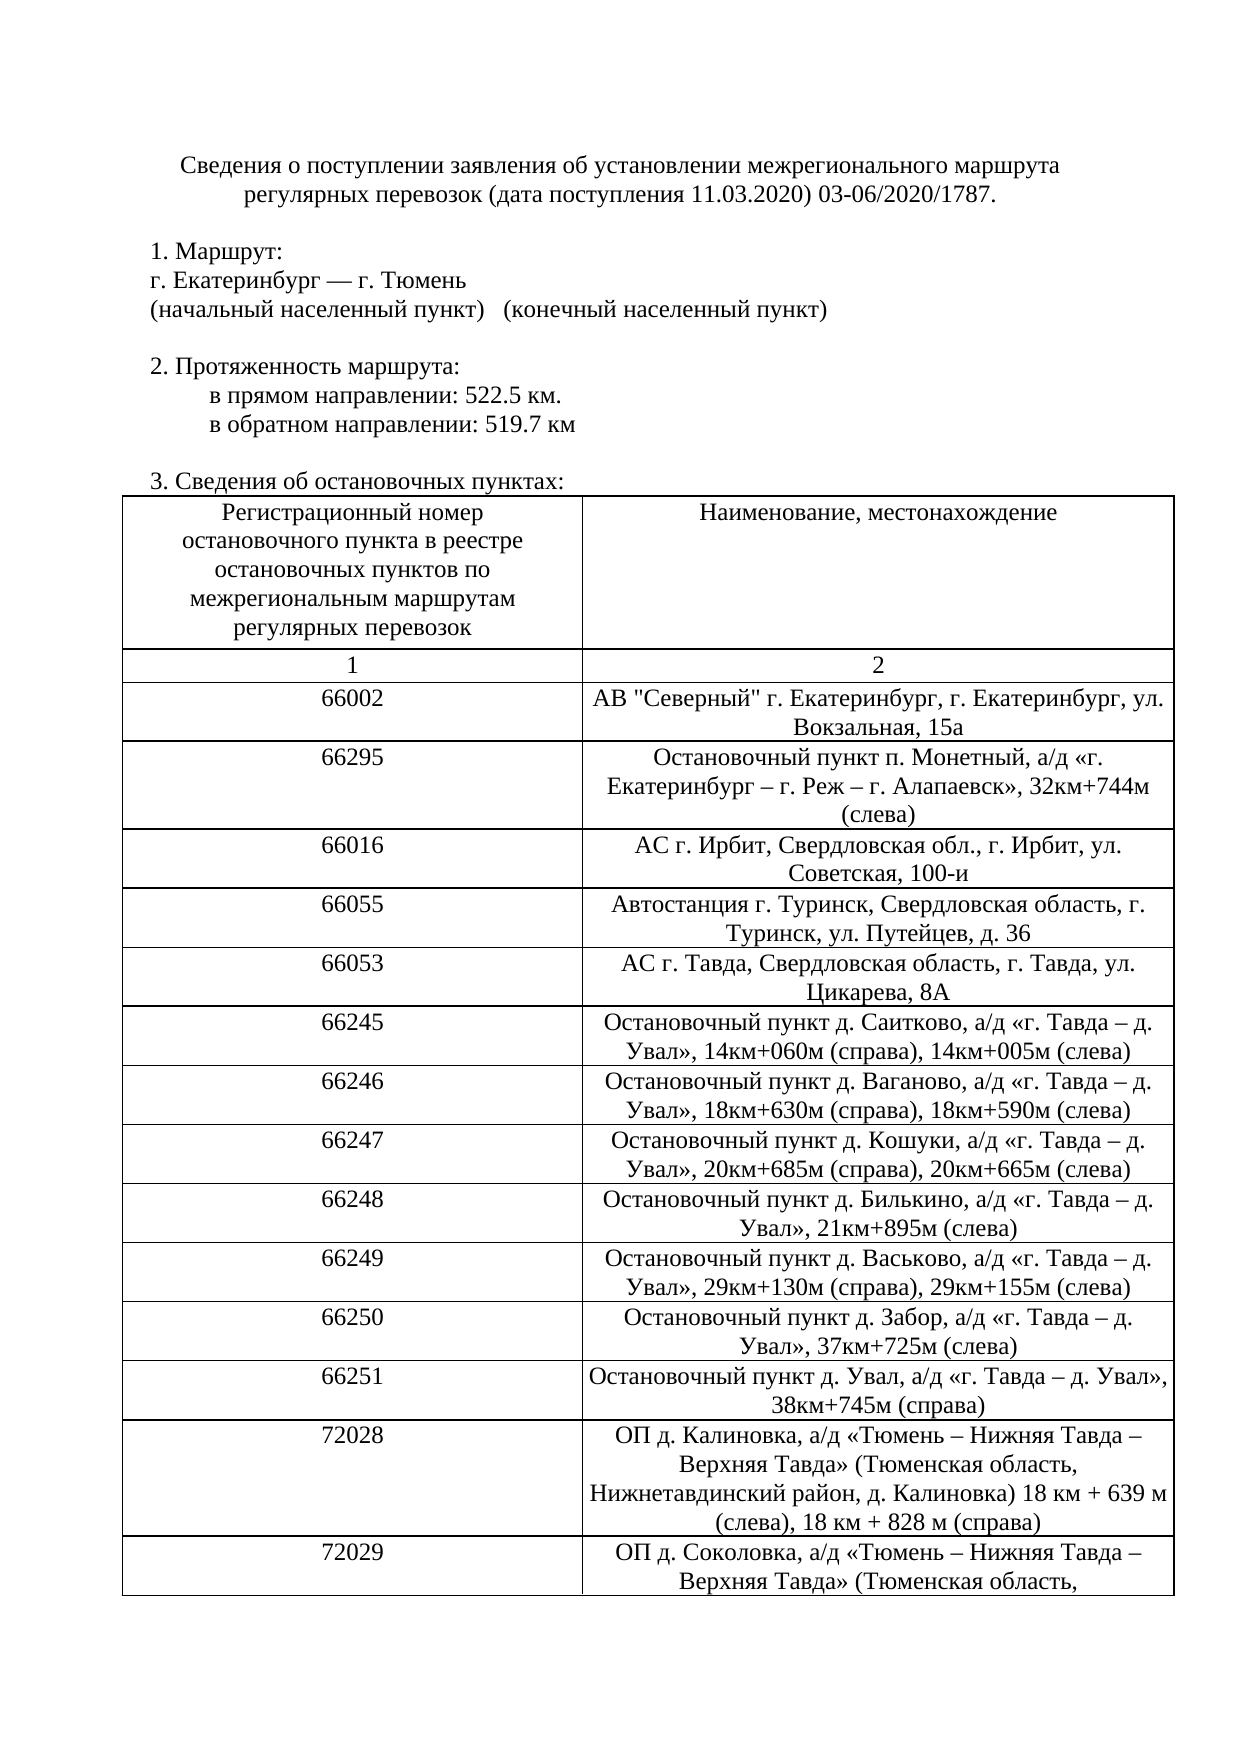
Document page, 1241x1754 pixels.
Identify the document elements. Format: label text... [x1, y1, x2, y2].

table_cell 1 [123, 650, 582, 681]
table_cell АС г. Тавда, Свердловская область, г. Тавда, ул. Цикарева, 8А [583, 948, 1173, 1005]
table_cell ОП д. Калиновка, а/д «Тюмень – Нижняя Тавда – Верхняя Тавда» (Тюменская область, Нижнетавдинский район, д. Калиновка) 18 км + 639 м (слева), 18 км + 828 м (справа) [583, 1421, 1173, 1535]
table_cell Остановочный пункт д. Ваганово, а/д «г. Тавда – д. Увал», 18км+630м (справа), 18км+590м (слева) [583, 1066, 1173, 1123]
table_cell 66250 [123, 1302, 582, 1360]
table_header Наименование, местонахождение [583, 497, 1173, 648]
table_header Регистрационный номер остановочного пункта в реестре остановочных пунктов по межрегиональным маршрутам регулярных перевозок [123, 497, 582, 648]
table_cell 2 [583, 650, 1173, 681]
table_cell 66247 [123, 1125, 582, 1183]
table_cell 66248 [123, 1184, 582, 1242]
table_cell Автостанция г. Туринск, Свердловская область, г. Туринск, ул. Путейцев, д. 36 [583, 889, 1173, 946]
text Сведения о поступлении заявления об установлении межрегионального маршрута регулярных перевозок (дата поступления 11.03.2020) 03-06/2020/1787. [150, 150, 1090, 207]
text (начальный населенный пункт) (конечный населенный пункт) [150, 294, 1090, 322]
table_cell 66249 [123, 1243, 582, 1301]
table_cell 66245 [123, 1007, 582, 1064]
table_cell 66016 [123, 830, 582, 887]
table_cell 66295 [123, 742, 582, 828]
table_cell Остановочный пункт п. Монетный, а/д «г. Екатеринбург – г. Реж – г. Алапаевск», 32км+744м (слева) [583, 742, 1173, 828]
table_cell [583, 1537, 1173, 1594]
text 3. Сведения об остановочных пунктах: [150, 466, 1090, 495]
text в прямом направлении: 522.5 км. [150, 380, 1090, 409]
table_cell АС г. Ирбит, Свердловская обл., г. Ирбит, ул. Советская, 100-и [583, 830, 1173, 887]
text 2. Протяженность маршрута: [150, 351, 1090, 380]
table_cell 72028 [123, 1421, 582, 1535]
table_cell Остановочный пункт д. Саитково, а/д «г. Тавда – д. Увал», 14км+060м (справа), 14км+005м (слева) [583, 1007, 1173, 1064]
table_cell Остановочный пункт д. Кошуки, а/д «г. Тавда – д. Увал», 20км+685м (справа), 20км+665м (слева) [583, 1125, 1173, 1183]
text г. Екатеринбург — г. Тюмень [150, 265, 1090, 294]
table_cell 72029 [123, 1537, 582, 1594]
table_cell 66055 [123, 889, 582, 946]
table_cell 66002 [123, 683, 582, 740]
table_cell Остановочный пункт д. Васьково, а/д «г. Тавда – д. Увал», 29км+130м (справа), 29км+155м (слева) [583, 1243, 1173, 1301]
table_cell 66251 [123, 1361, 582, 1419]
table_cell АВ "Северный" г. Екатеринбург, г. Екатеринбург, ул. Вокзальная, 15а [583, 683, 1173, 740]
table_cell 66246 [123, 1066, 582, 1123]
table_cell Остановочный пункт д. Забор, а/д «г. Тавда – д. Увал», 37км+725м (слева) [583, 1302, 1173, 1360]
table_cell 66053 [123, 948, 582, 1005]
text в обратном направлении: 519.7 км [150, 409, 1090, 437]
table_cell Остановочный пункт д. Билькино, а/д «г. Тавда – д. Увал», 21км+895м (слева) [583, 1184, 1173, 1242]
table_cell Остановочный пункт д. Увал, а/д «г. Тавда – д. Увал», 38км+745м (справа) [583, 1361, 1173, 1419]
text 1. Маршрут: [150, 236, 1090, 265]
